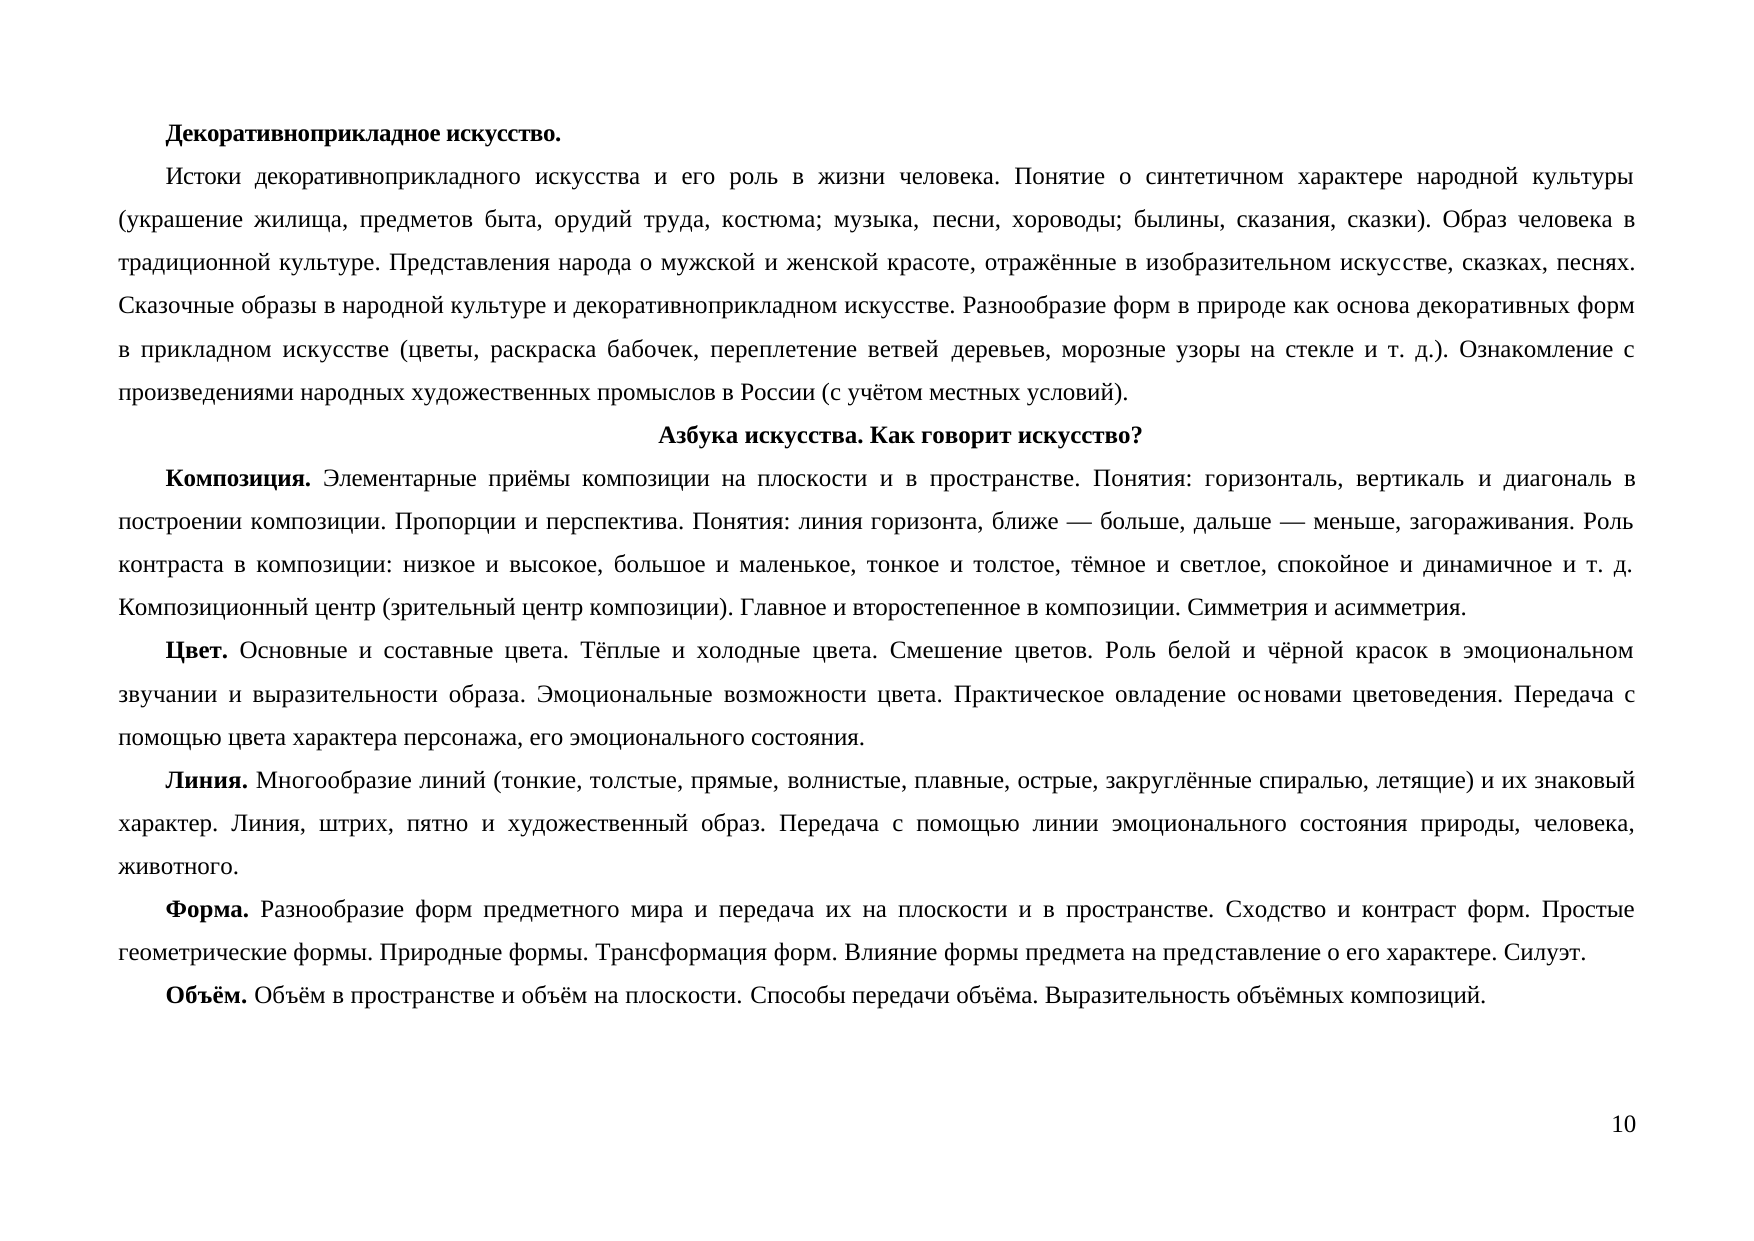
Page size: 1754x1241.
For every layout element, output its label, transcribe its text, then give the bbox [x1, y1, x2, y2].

text Декоративно­прикладное искусство. [118, 118, 1636, 147]
text Азбука искусства. Как говорит искусство? [118, 420, 1636, 449]
text Истоки декоративно­прикладного искусства и его роль в жизни человека. Понятие о синтетичном характере народной культуры (украшение жилища, предметов быта, орудий труда, костюма; музыка, песни, хороводы; былины, сказания, сказки). Образ человека в традиционной культуре. Представления народа о мужской и женской красоте, отражённые в изобразительном искусстве, сказках, песнях. Сказочные образы в народной культуре и декоративно­прикладном искусстве. Разнообразие форм в природе как основа декоративных форм в прикладном искусстве (цветы, раскраска бабочек, переплетение ветвей деревьев, морозные узоры на стекле и т. д.). Ознакомление с произведениями народных художественных промыслов в России (с учётом местных условий). [118, 161, 1636, 406]
text Объём. Объём в пространстве и объём на плоскости. Способы передачи объёма. Выразительность объёмных композиций. [118, 981, 1636, 1009]
text Композиция. Элементарные приёмы композиции на плоскости и в пространстве. Понятия: горизонталь, вертикаль и диагональ в построении композиции. Пропорции и перспектива. Понятия: линия горизонта, ближе — больше, дальше — меньше, загораживания. Роль контраста в композиции: низкое и высокое, большое и маленькое, тонкое и толстое, тёмное и светлое, спокойное и динамичное и т. д. Композиционный центр (зрительный центр композиции). Главное и второстепенное в композиции. Симметрия и асимметрия. [118, 463, 1636, 621]
text Цвет. Основные и составные цвета. Тёплые и холодные цвета. Смешение цветов. Роль белой и чёрной красок в эмоциональном звучании и выразительности образа. Эмоциональные возможности цвета. Практическое овладение основами цветоведения. Передача с помощью цвета характера персонажа, его эмоционального состояния. [118, 636, 1636, 751]
text Линия. Многообразие линий (тонкие, толстые, прямые, волнистые, плавные, острые, закруглённые спиралью, летящие) и их знаковый характер. Линия, штрих, пятно и художественный образ. Передача с помощью линии эмоционального состояния природы, человека, животного. [118, 765, 1636, 880]
text Форма. Разнообразие форм предметного мира и передача их на плоскости и в пространстве. Сходство и контраст форм. Простые геометрические формы. Природные формы. Трансформация форм. Влияние формы предмета на представление о его характере. Силуэт. [118, 894, 1636, 966]
